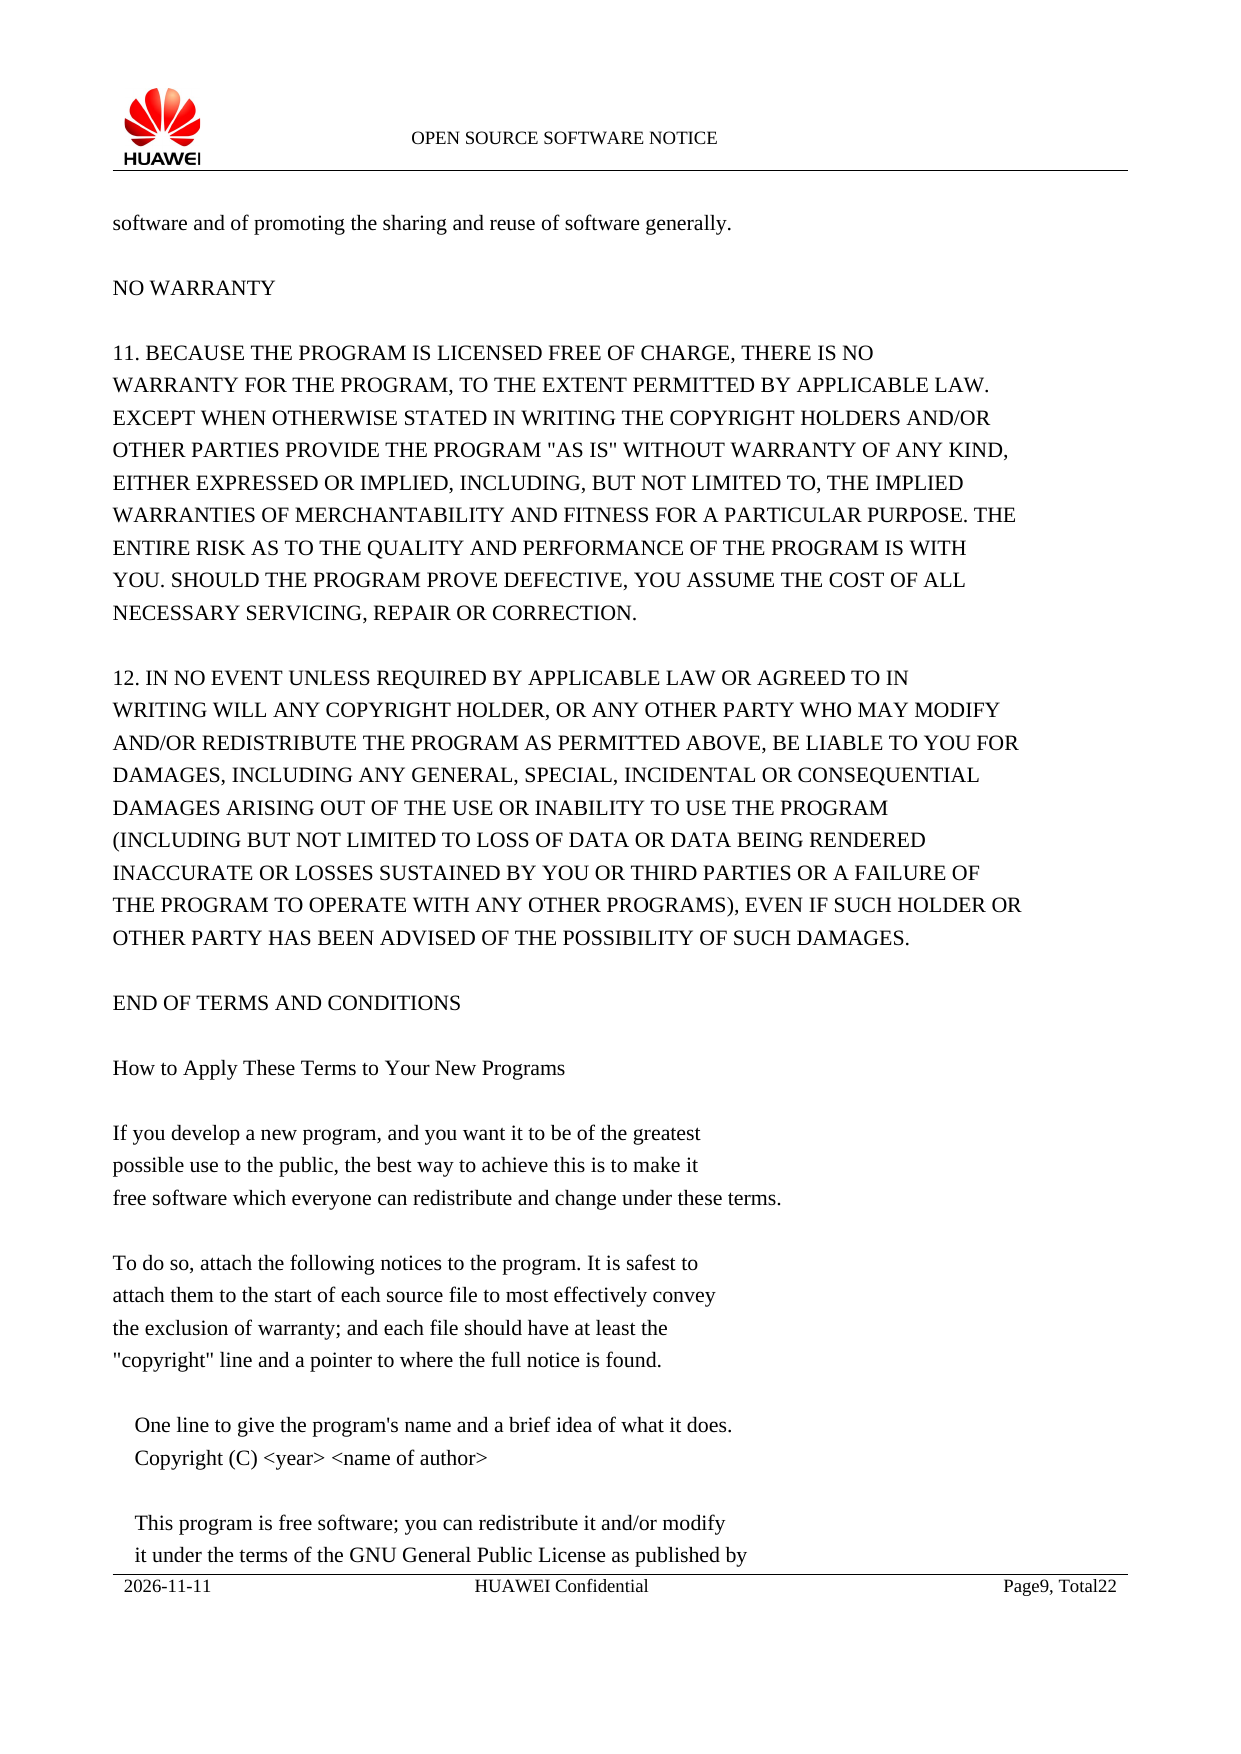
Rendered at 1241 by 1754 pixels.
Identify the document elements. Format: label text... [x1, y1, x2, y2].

text This program is free software; you can redistribute it and/or modify [112, 1506, 1128, 1539]
text DAMAGES ARISING OUT OF THE USE OR INABILITY TO USE THE PROGRAM [112, 791, 1128, 824]
text AND/OR REDISTRIBUTE THE PROGRAM AS PERMITTED ABOVE, BE LIABLE TO YOU FOR [112, 726, 1128, 759]
text INACCURATE OR LOSSES SUSTAINED BY YOU OR THIRD PARTIES OR A FAILURE OF [112, 856, 1128, 889]
text DAMAGES, INCLUDING ANY GENERAL, SPECIAL, INCIDENTAL OR CONSEQUENTIAL [112, 759, 1128, 791]
text EITHER EXPRESSED OR IMPLIED, INCLUDING, BUT NOT LIMITED TO, THE IMPLIED [112, 466, 1128, 499]
text OTHER PARTY HAS BEEN ADVISED OF THE POSSIBILITY OF SUCH DAMAGES. [112, 921, 1128, 954]
text the exclusion of warranty; and each file should have at least the [112, 1311, 1128, 1344]
text 11. BECAUSE THE PROGRAM IS LICENSED FREE OF CHARGE, THERE IS NO [112, 336, 1128, 369]
text One line to give the program's name and a brief idea of what it does. [112, 1409, 1128, 1441]
text ENTIRE RISK AS TO THE QUALITY AND PERFORMANCE OF THE PROGRAM IS WITH [112, 531, 1128, 564]
text THE PROGRAM TO OPERATE WITH ANY OTHER PROGRAMS), EVEN IF SUCH HOLDER OR [112, 889, 1128, 921]
text WARRANTY FOR THE PROGRAM, TO THE EXTENT PERMITTED BY APPLICABLE LAW. [112, 369, 1128, 401]
text WARRANTIES OF MERCHANTABILITY AND FITNESS FOR A PARTICULAR PURPOSE. THE [112, 499, 1128, 531]
text EXCEPT WHEN OTHERWISE STATED IN WRITING THE COPYRIGHT HOLDERS AND/OR [112, 401, 1128, 434]
text Copyright (C) <year> <name of author> [112, 1441, 1128, 1474]
text it under the terms of the GNU General Public License as published by [112, 1539, 1128, 1571]
text (INCLUDING BUT NOT LIMITED TO LOSS OF DATA OR DATA BEING RENDERED [112, 824, 1128, 856]
text 12. IN NO EVENT UNLESS REQUIRED BY APPLICABLE LAW OR AGREED TO IN [112, 661, 1128, 694]
text possible use to the public, the best way to achieve this is to make it [112, 1149, 1128, 1181]
text software and of promoting the sharing and reuse of software generally. [112, 206, 1128, 239]
text If you develop a new program, and you want it to be of the greatest [112, 1116, 1128, 1149]
text NECESSARY SERVICING, REPAIR OR CORRECTION. [112, 596, 1128, 629]
picture [124, 88, 201, 165]
text OTHER PARTIES PROVIDE THE PROGRAM "AS IS" WITHOUT WARRANTY OF ANY KIND, [112, 434, 1128, 466]
text How to Apply These Terms to Your New Programs [112, 1051, 1128, 1084]
text WRITING WILL ANY COPYRIGHT HOLDER, OR ANY OTHER PARTY WHO MAY MODIFY [112, 694, 1128, 726]
text YOU. SHOULD THE PROGRAM PROVE DEFECTIVE, YOU ASSUME THE COST OF ALL [112, 564, 1128, 596]
text NO WARRANTY [112, 271, 1128, 304]
text attach them to the start of each source file to most effectively convey [112, 1279, 1128, 1311]
text free software which everyone can redistribute and change under these terms. [112, 1181, 1128, 1214]
text "copyright" line and a pointer to where the full notice is found. [112, 1344, 1128, 1376]
text END OF TERMS AND CONDITIONS [112, 986, 1128, 1019]
text To do so, attach the following notices to the program. It is safest to [112, 1246, 1128, 1279]
